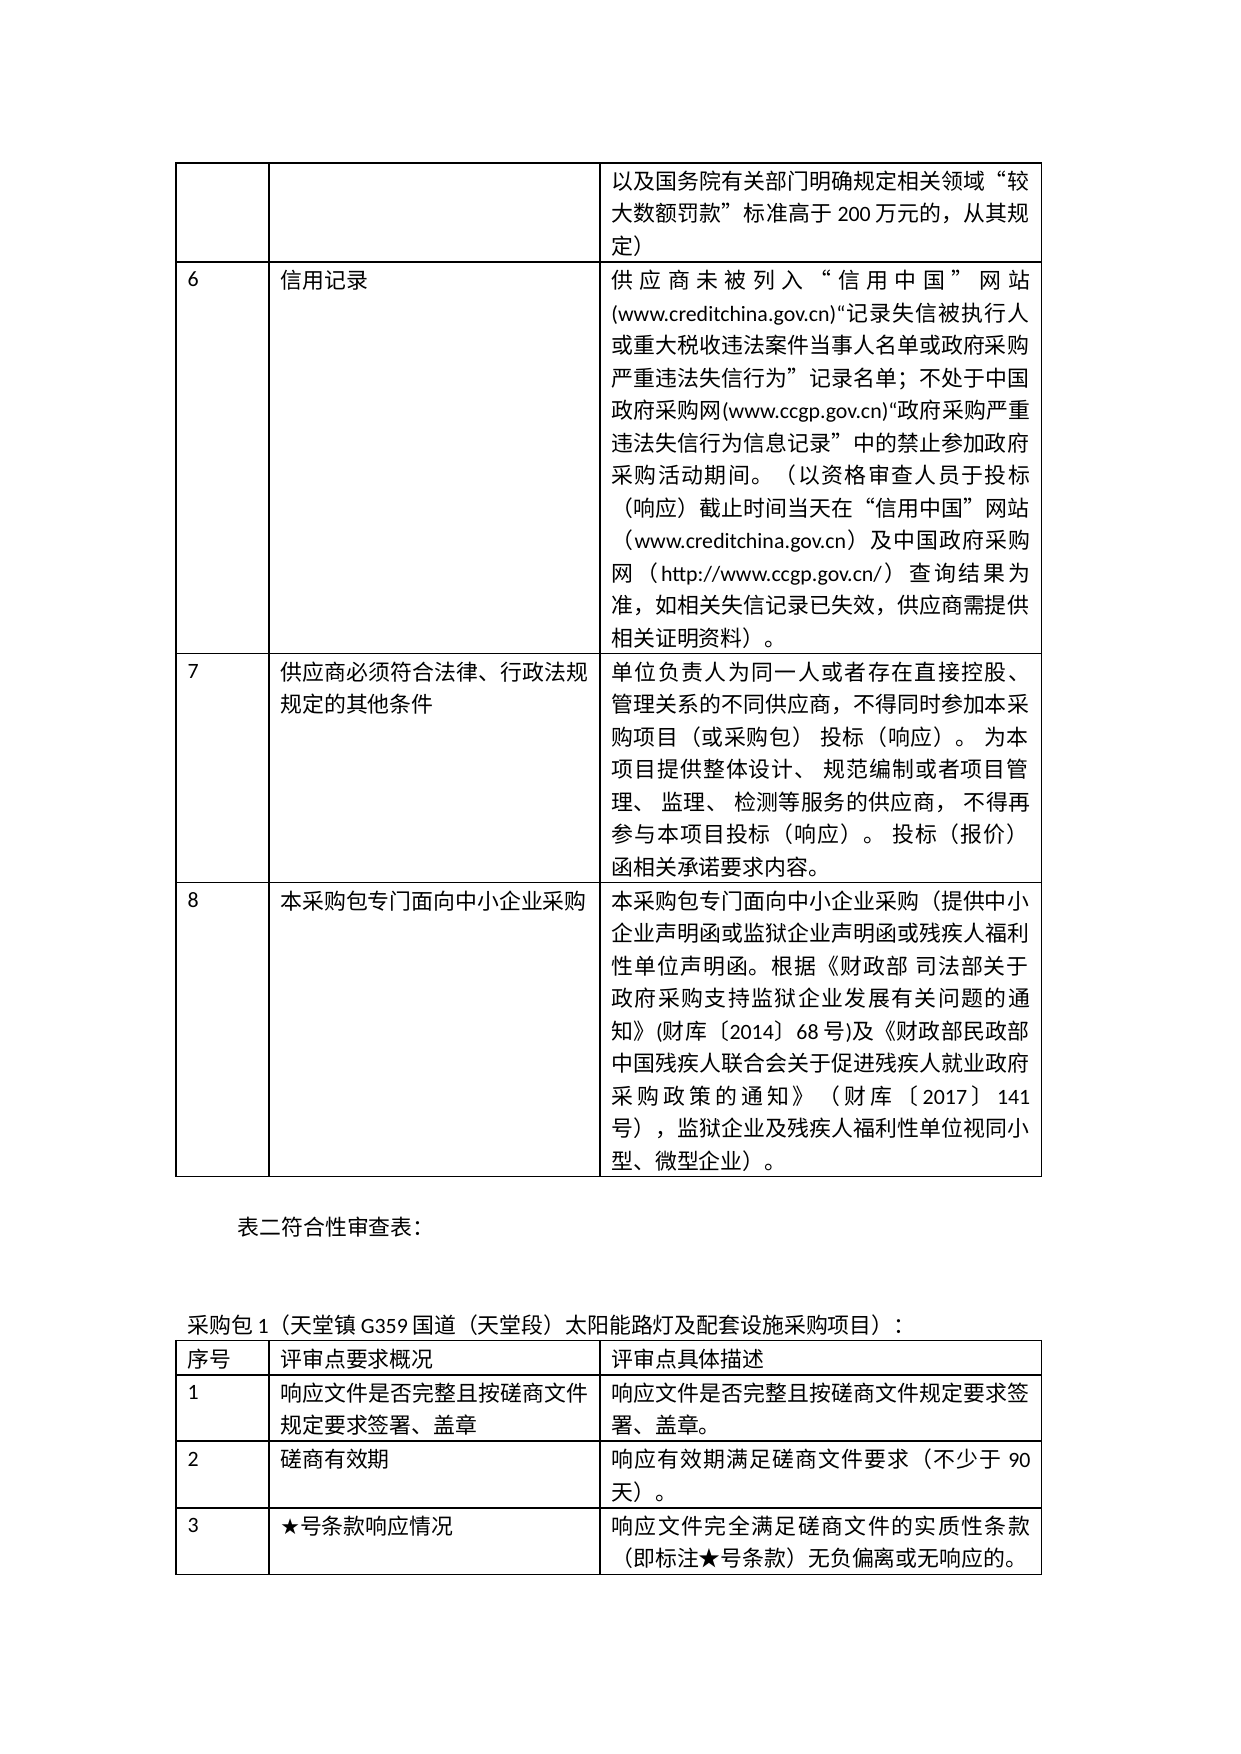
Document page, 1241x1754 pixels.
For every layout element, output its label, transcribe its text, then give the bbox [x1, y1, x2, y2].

table_cell 单位负责人为同一人或者存在直接控股、 管理关系的不同供应商，不得同时参加本采购项目（或采购包） 投标（响应）。 为本项目提供整体设计、 规范编制或者项目管理、 监理、 检测等服务的供应商， 不得再参与本项目投标（响应）。 投标（报价） 函相关承诺要求内容。 [601, 654, 1041, 882]
table_cell 本采购包专门面向中小企业采购（提供中小企业声明函或监狱企业声明函或残疾人福利性单位声明函。根据《财政部 司法部关于政府采购支持监狱企业发展有关问题的通知》(财库〔2014〕68号)及《财政部民政部中国残疾人联合会关于促进残疾人就业政府采购政策的通知》（财库〔2017〕141号），监狱企业及残疾人福利性单位视同小型、微型企业）。 [601, 883, 1041, 1176]
table_cell 5 [177, 164, 268, 261]
table_cell 响应文件是否完整且按磋商文件规定要求签署、盖章 [270, 1376, 599, 1440]
table_cell 2 [177, 1442, 268, 1507]
table_cell 6 [177, 263, 268, 653]
table_cell 7 [177, 654, 268, 882]
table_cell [270, 164, 599, 261]
table_cell 8 [177, 883, 268, 1176]
table_cell 响应文件是否完整且按磋商文件规定要求签署、盖章。 [601, 1376, 1041, 1440]
table_cell 响应文件完全满足磋商文件的实质性条款（即标注★号条款）无负偏离或无响应的。 [601, 1509, 1041, 1573]
table_cell 信用记录 [270, 263, 599, 653]
table_header 评审点具体描述 [601, 1341, 1041, 1374]
table_cell ★号条款响应情况 [270, 1509, 599, 1573]
table_cell 供应商未被列入“信用中国”网站(www.creditchina.gov.cn)“记录失信被执行人或重大税收违法案件当事人名单或政府采购严重违法失信行为”记录名单；不处于中国政府采购网(www.ccgp.gov.cn)“政府采购严重违法失信行为信息记录”中的禁止参加政府采购活动期间。（以资格审查人员于投标（响应）截止时间当天在“信用中国”网站（www.creditchina.gov.cn）及中国政府采购网（http://www.ccgp.gov.cn/）查询结果为准，如相关失信记录已失效，供应商需提供相关证明资料）。 [601, 263, 1041, 653]
table_cell 1 [177, 1376, 268, 1440]
table_cell 磋商有效期 [270, 1442, 599, 1507]
table_cell 3 [177, 1509, 268, 1573]
table_header 评审点要求概况 [270, 1341, 599, 1374]
table_cell 响应有效期满足磋商文件要求（不少于90天）。 [601, 1442, 1041, 1507]
text 采购包1（天堂镇G359国道（天堂段）太阳能路灯及配套设施采购项目）： [187, 1307, 1053, 1340]
text 表二符合性审查表： [187, 1210, 1053, 1242]
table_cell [601, 164, 1041, 261]
table_cell 供应商必须符合法律、行政法规规定的其他条件 [270, 654, 599, 882]
table_cell 本采购包专门面向中小企业采购 [270, 883, 599, 1176]
table_header 序号 [177, 1341, 268, 1374]
